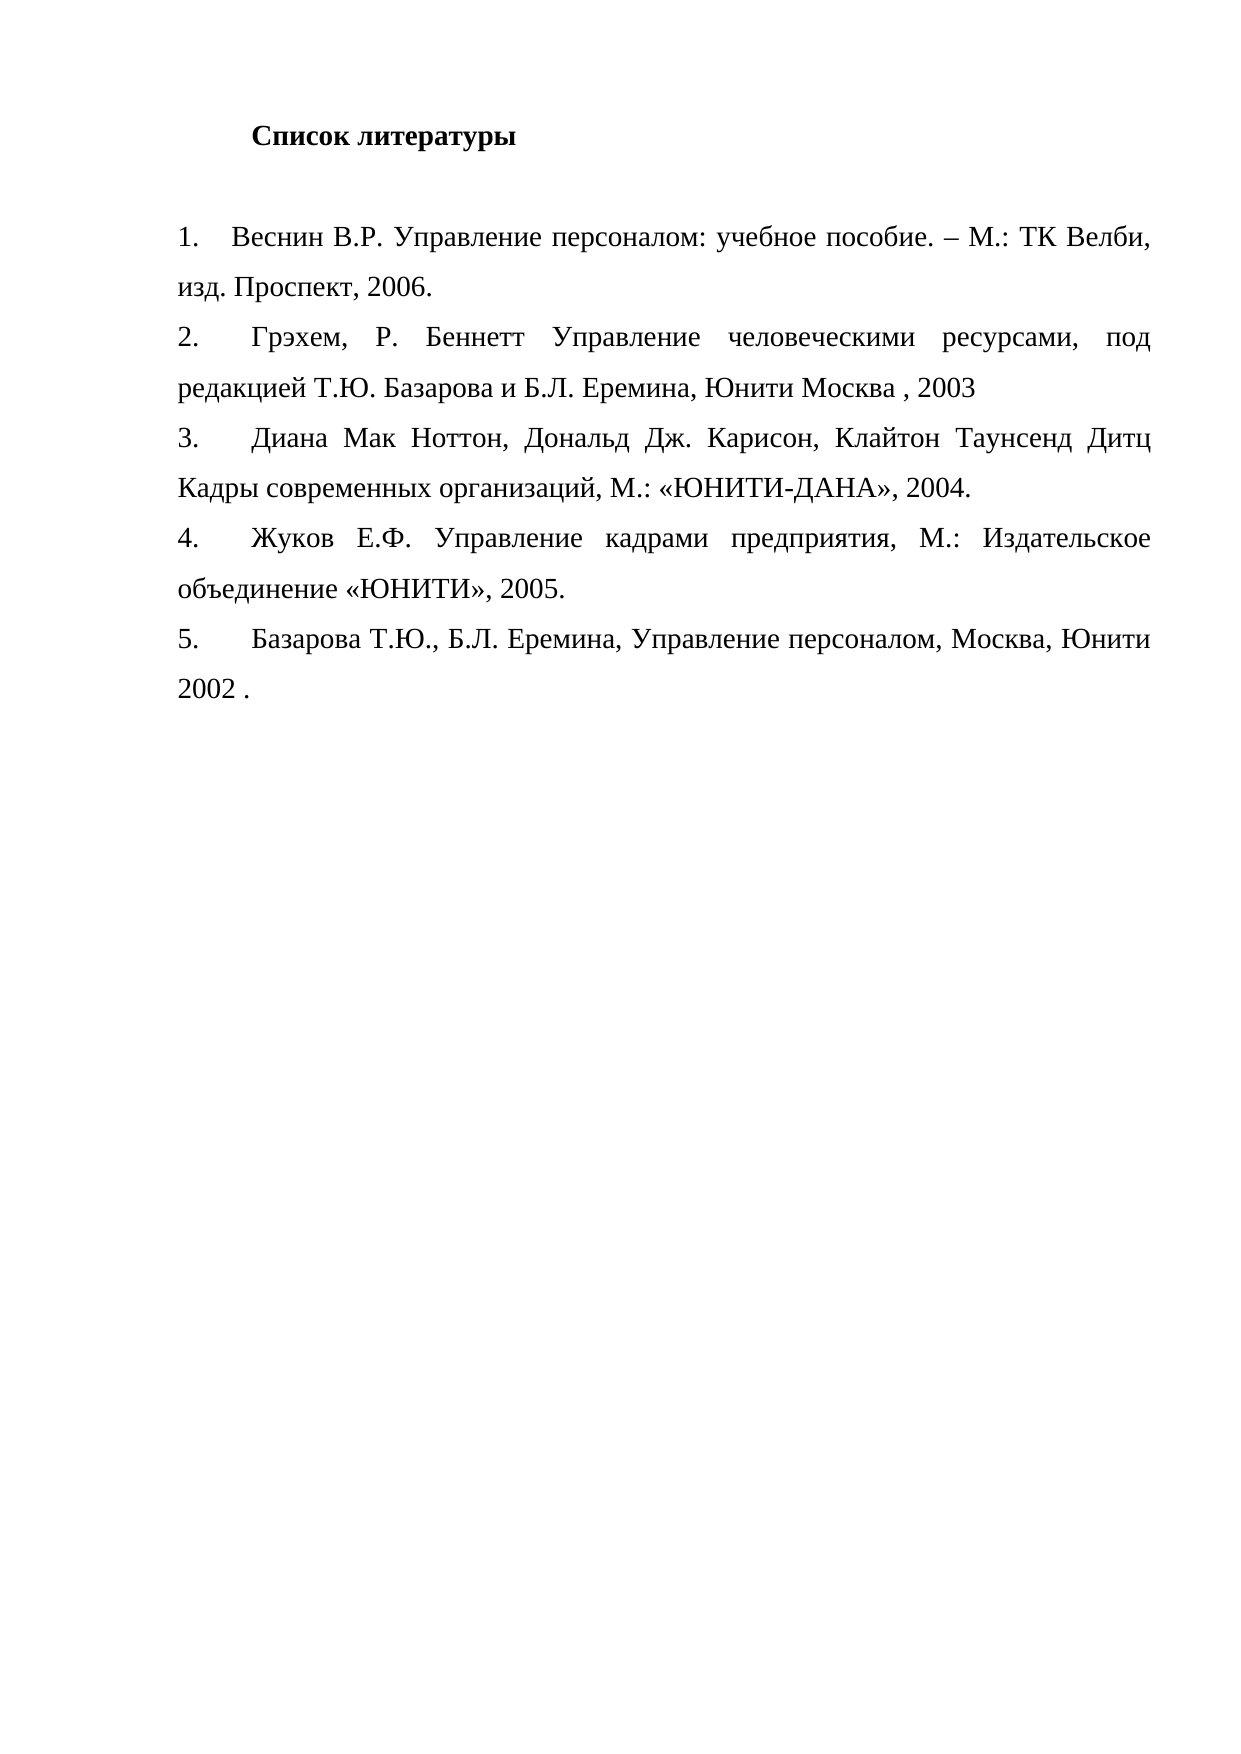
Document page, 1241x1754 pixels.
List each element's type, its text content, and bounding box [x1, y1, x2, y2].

list Диана Мак Ноттон, Дональд Дж. Карисон, Клайтон Таунсенд Дитц Кадры современных организаций, М.: «ЮНИТИ-ДАНА», 2004. [177, 420, 1152, 504]
list Жуков Е.Ф. Управление кадрами предприятия, М.: Издательское объединение «ЮНИТИ», 2005. [177, 521, 1152, 604]
list Веснин В.Р. Управление персоналом: учебное пособие. – М.: ТК Велби, изд. Проспект, 2006. [177, 219, 1152, 303]
list Грэхем, Р. Беннетт Управление человеческими ресурсами, под редакцией Т.Ю. Базарова и Б.Л. Еремина, Юнити Москва , 2003 [177, 319, 1152, 403]
list Базарова Т.Ю., Б.Л. Еремина, Управление персоналом, Москва, Юнити 2002 . [177, 621, 1152, 705]
text Список литературы [177, 118, 1152, 152]
